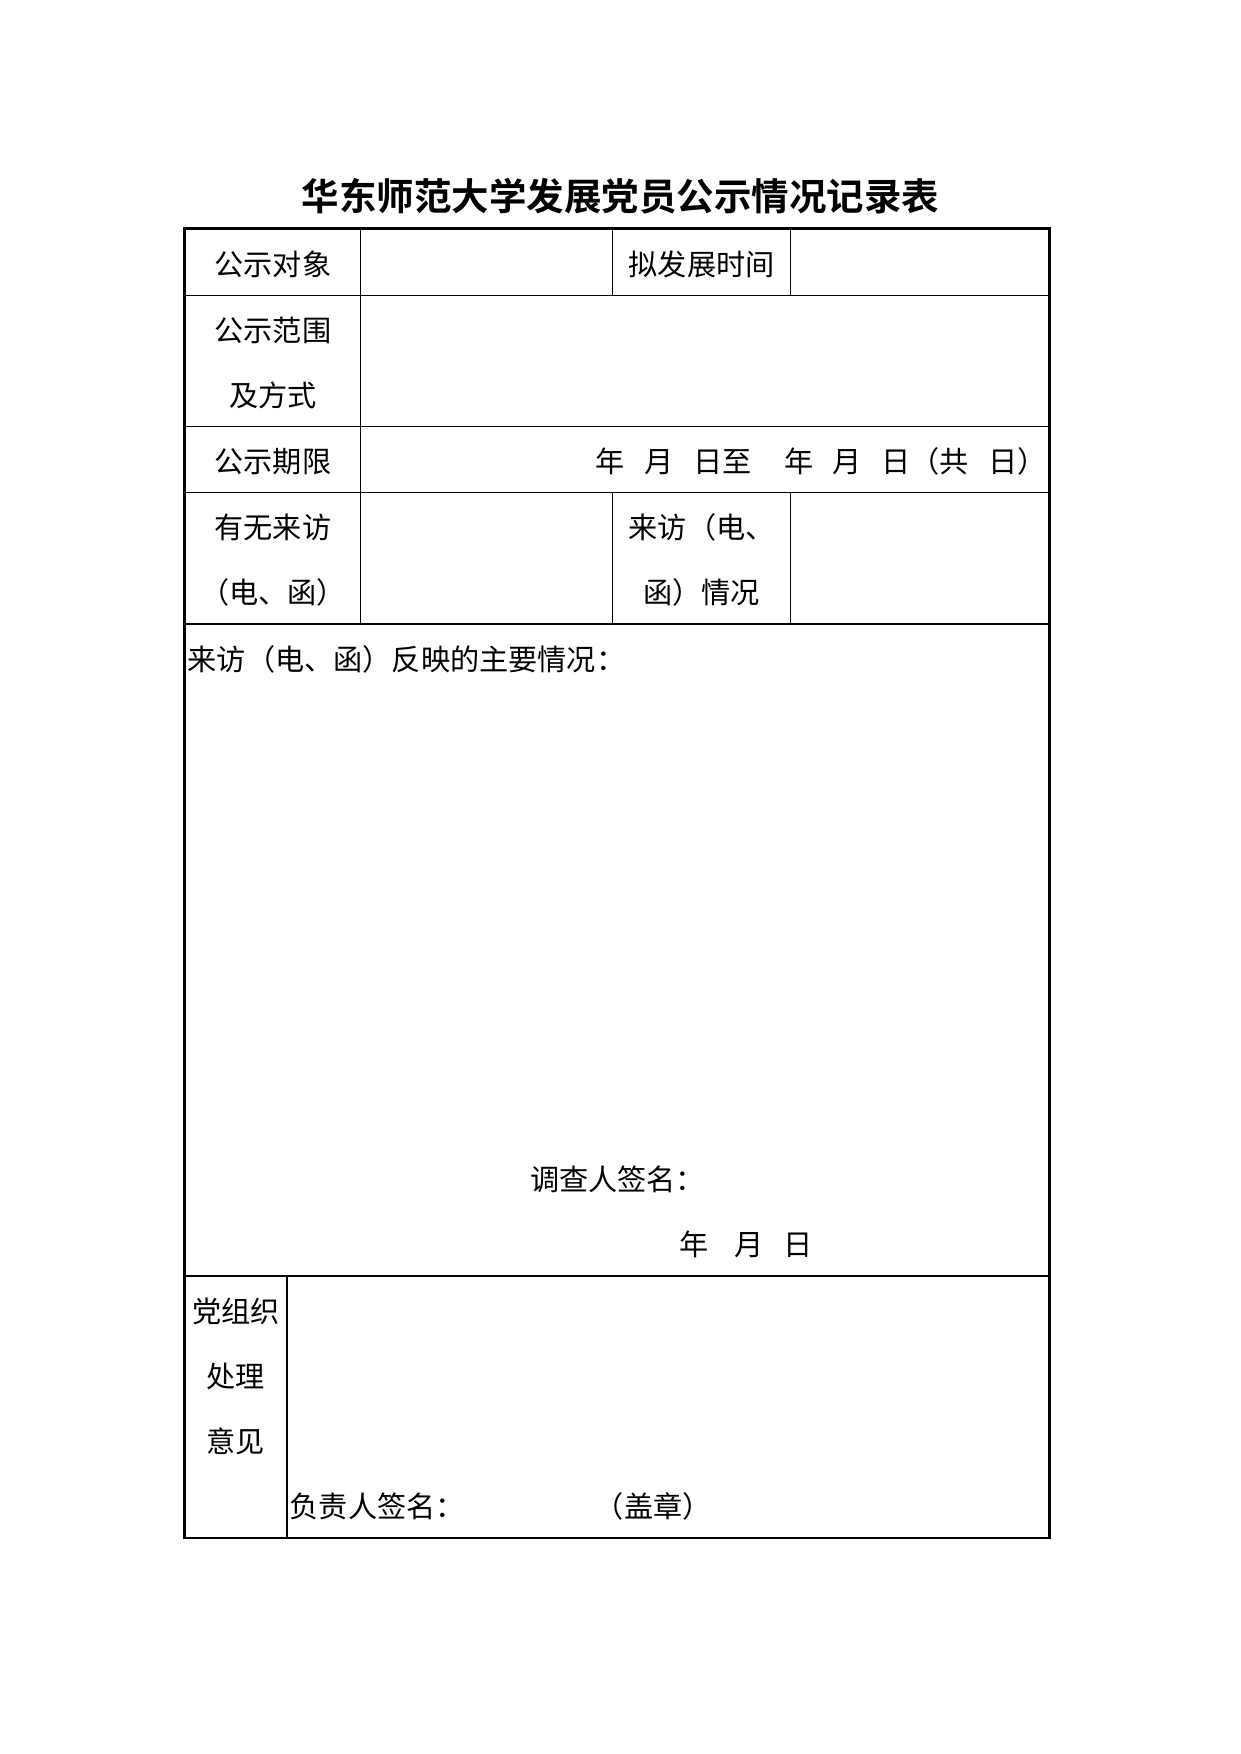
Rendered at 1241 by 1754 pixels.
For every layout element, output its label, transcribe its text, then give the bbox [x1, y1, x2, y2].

table_cell [361, 296, 1048, 426]
table_cell 有无来访 （电、函） [186, 493, 360, 623]
text 华东师范大学发展党员公示情况记录表 [187, 162, 1053, 227]
table_cell 公示期限 [186, 427, 360, 492]
table_cell 负责人签名： （盖章） 年 月 日 [288, 1277, 1048, 1537]
table_cell 公示范围 及方式 [186, 296, 360, 426]
table_header 公示对象 [186, 230, 360, 295]
table_cell [791, 493, 1048, 623]
table_cell 来访（电、函）反映的主要情况： [186, 625, 1048, 690]
table_cell 年 月 日至 年 月 日（共 日） [361, 427, 1048, 492]
table_cell [361, 493, 612, 623]
table_cell 党组织处理 意见 [186, 1277, 286, 1537]
table_cell 来访（电、函）情况 [613, 493, 790, 623]
table_header 拟发展时间 [613, 230, 790, 295]
table_header [361, 230, 612, 295]
table_header [791, 230, 1048, 295]
table_cell 调查人签名： 年 月 日 [186, 690, 1048, 1275]
